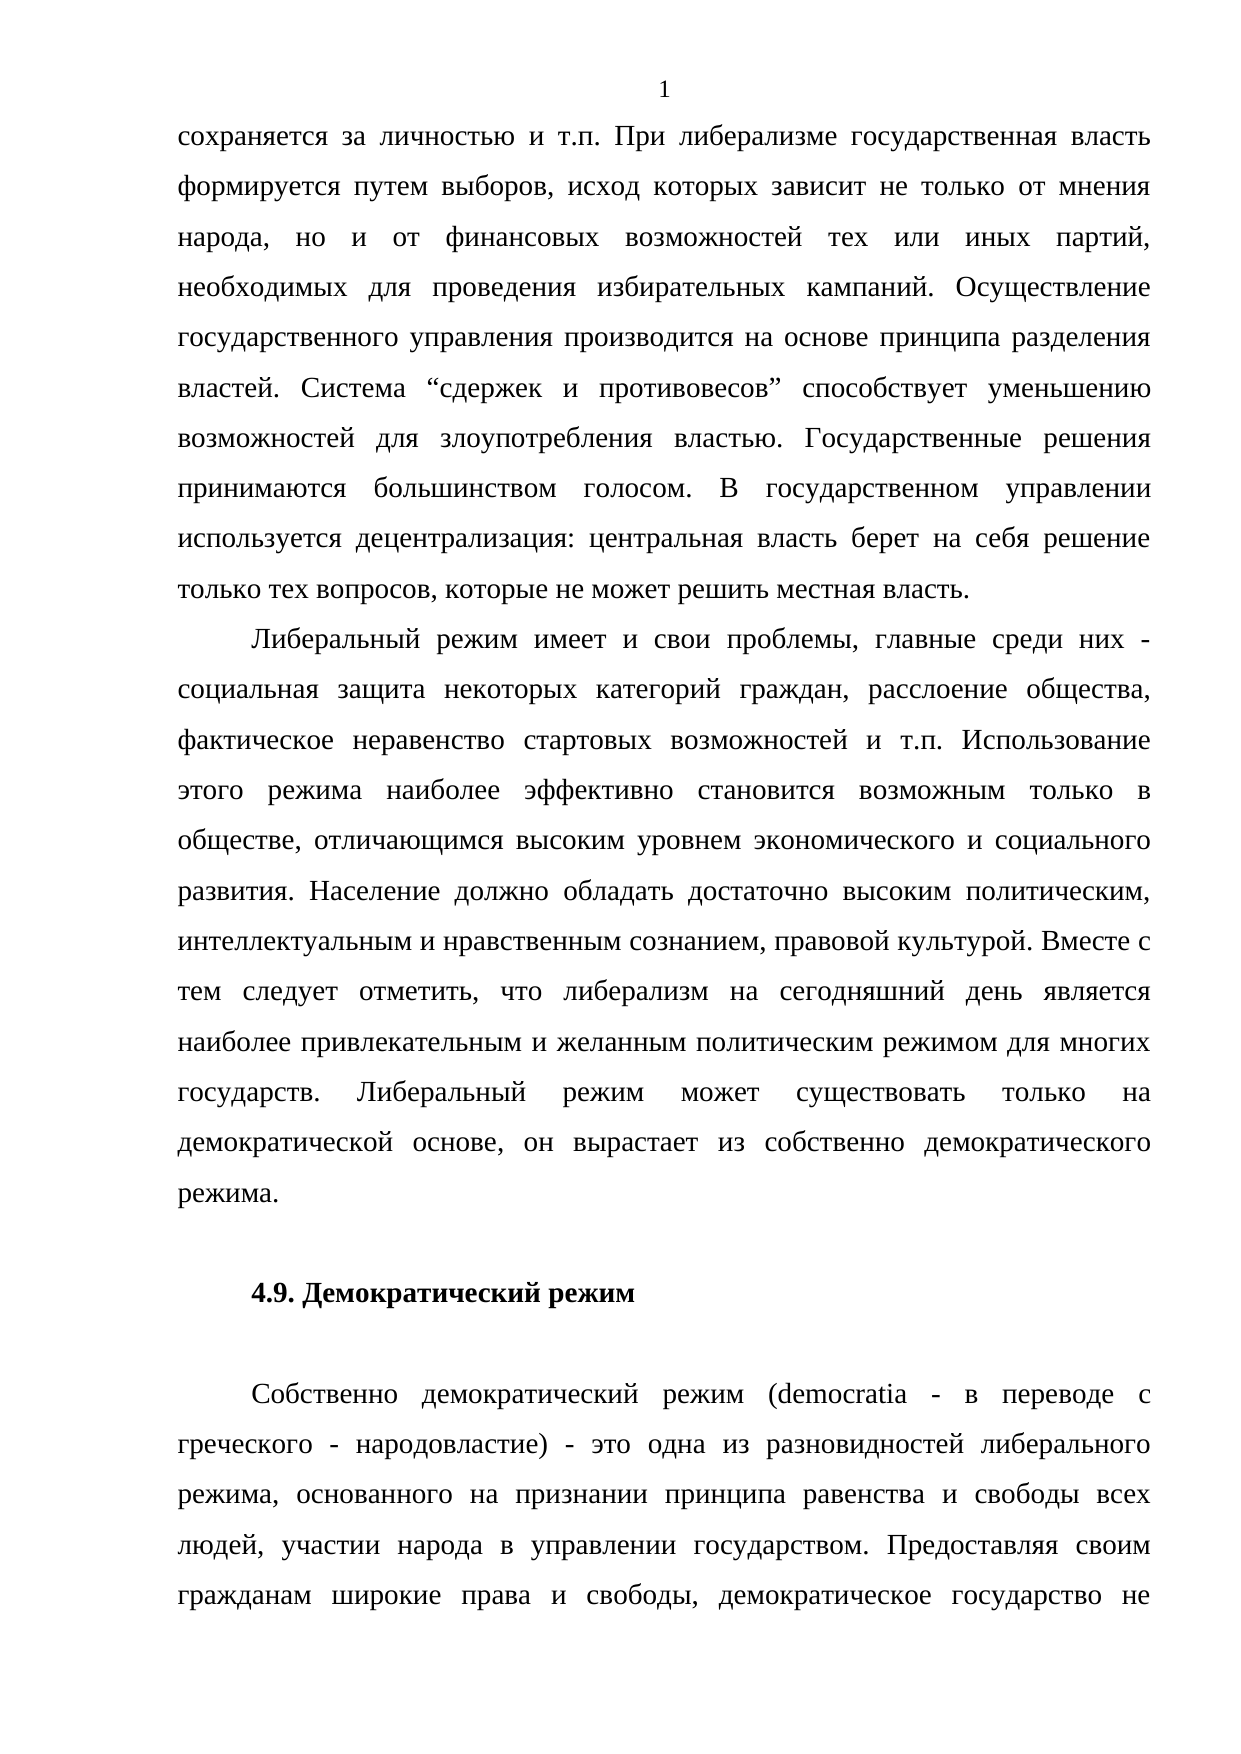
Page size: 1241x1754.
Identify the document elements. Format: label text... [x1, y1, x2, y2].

text 4.9. Демократический режим [177, 1275, 1152, 1309]
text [177, 1376, 1152, 1611]
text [177, 118, 1152, 604]
text Либеральный режим имеет и свои проблемы, главные среди них - социальная защита некоторых категорий граждан, расслоение общества, фактическое неравенство стартовых возможностей и т.п. Использование этого режима наиболее эффективно становится возможным только в обществе, отличающимся высоким уровнем экономического и социального развития. Население должно обладать достаточно высоким политическим, интеллектуальным и нравственным сознанием, правовой культурой. Вместе с тем следует отметить, что либерализм на сегодняшний день является наиболее привлекательным и желанным политическим режимом для многих государств. Либеральный режим может существовать только на демократической основе, он вырастает из собственно демократического режима. [177, 621, 1152, 1208]
